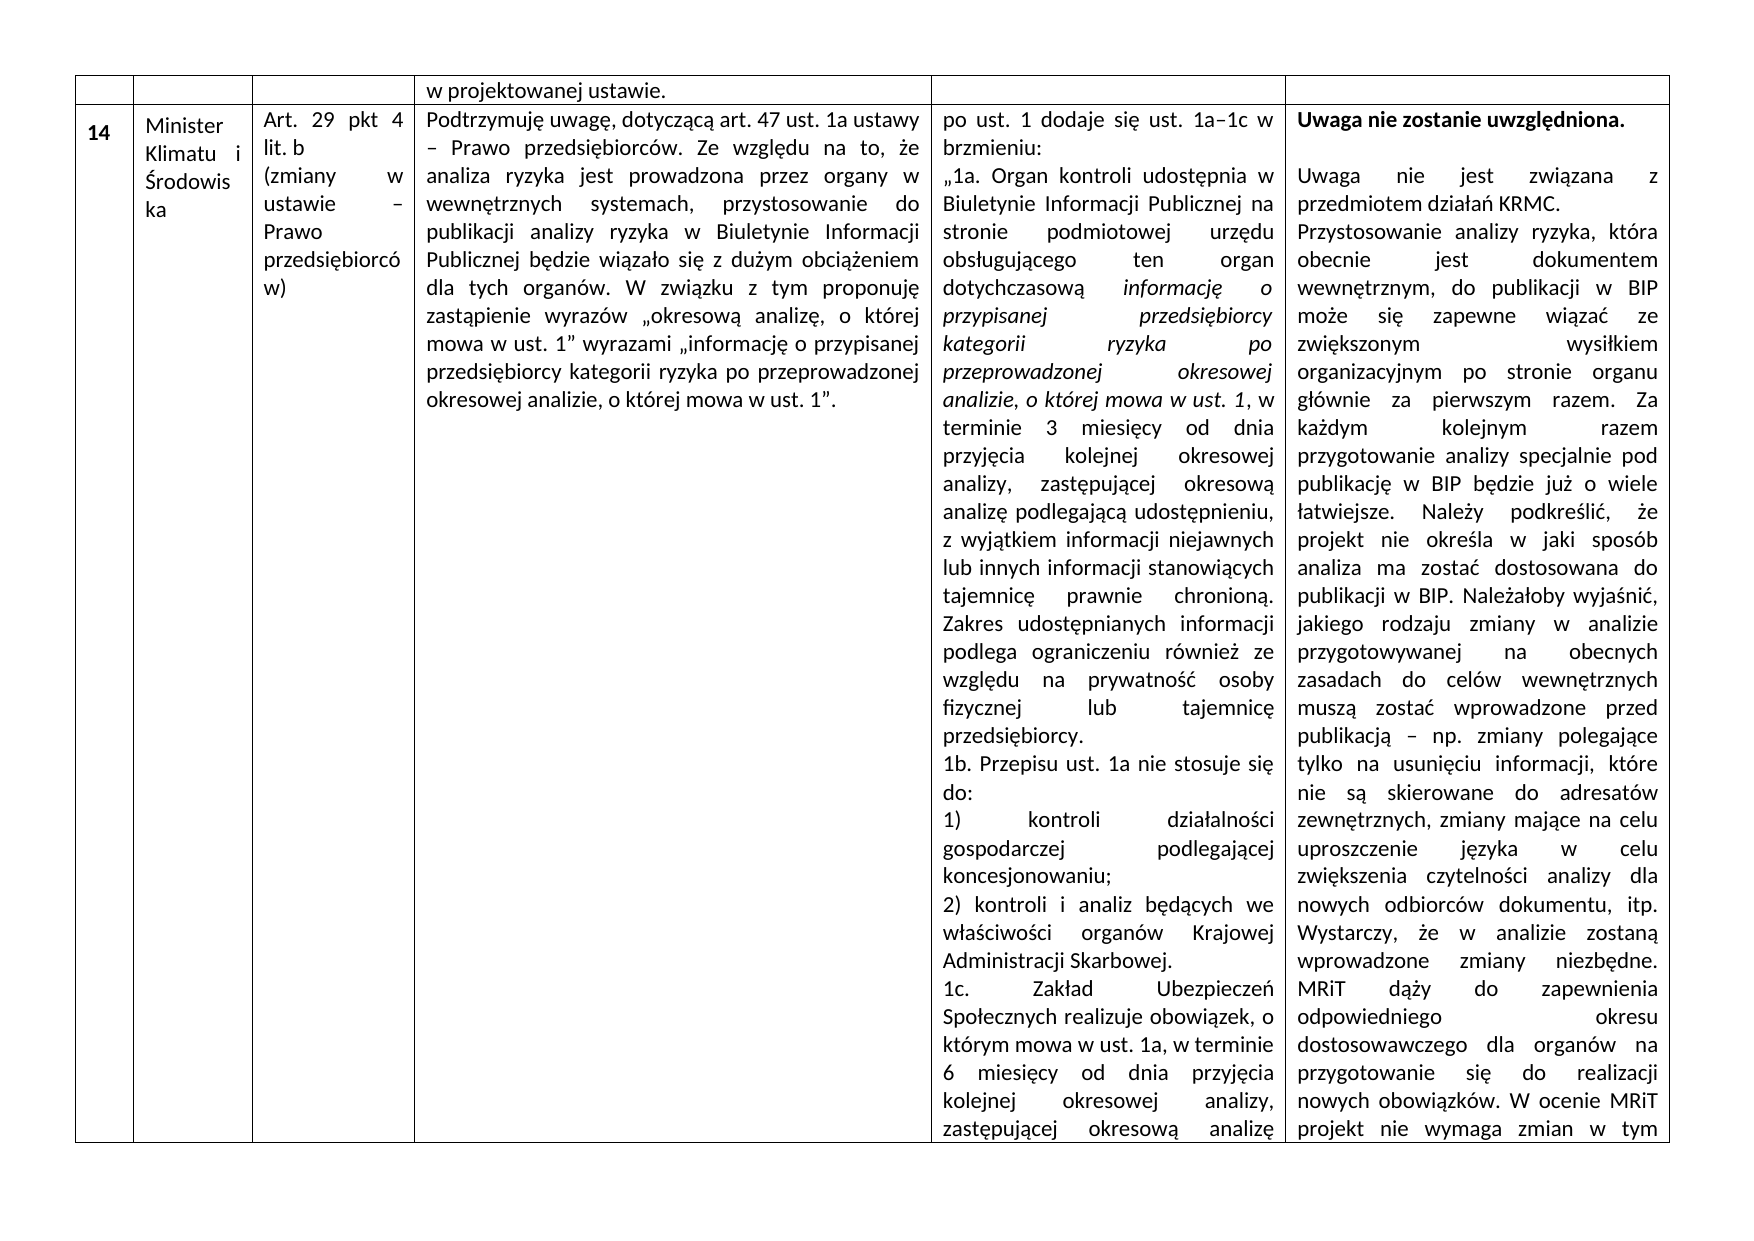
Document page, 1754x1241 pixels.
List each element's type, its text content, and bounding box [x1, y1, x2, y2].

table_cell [932, 105, 1285, 1142]
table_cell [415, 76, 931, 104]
table_cell 13 [76, 76, 133, 104]
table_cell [415, 105, 931, 1142]
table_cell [1286, 105, 1669, 1142]
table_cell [253, 76, 414, 104]
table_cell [253, 105, 414, 1142]
table_cell 14 [76, 105, 133, 1142]
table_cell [134, 105, 252, 1142]
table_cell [134, 76, 252, 104]
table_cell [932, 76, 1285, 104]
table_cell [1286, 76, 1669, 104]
